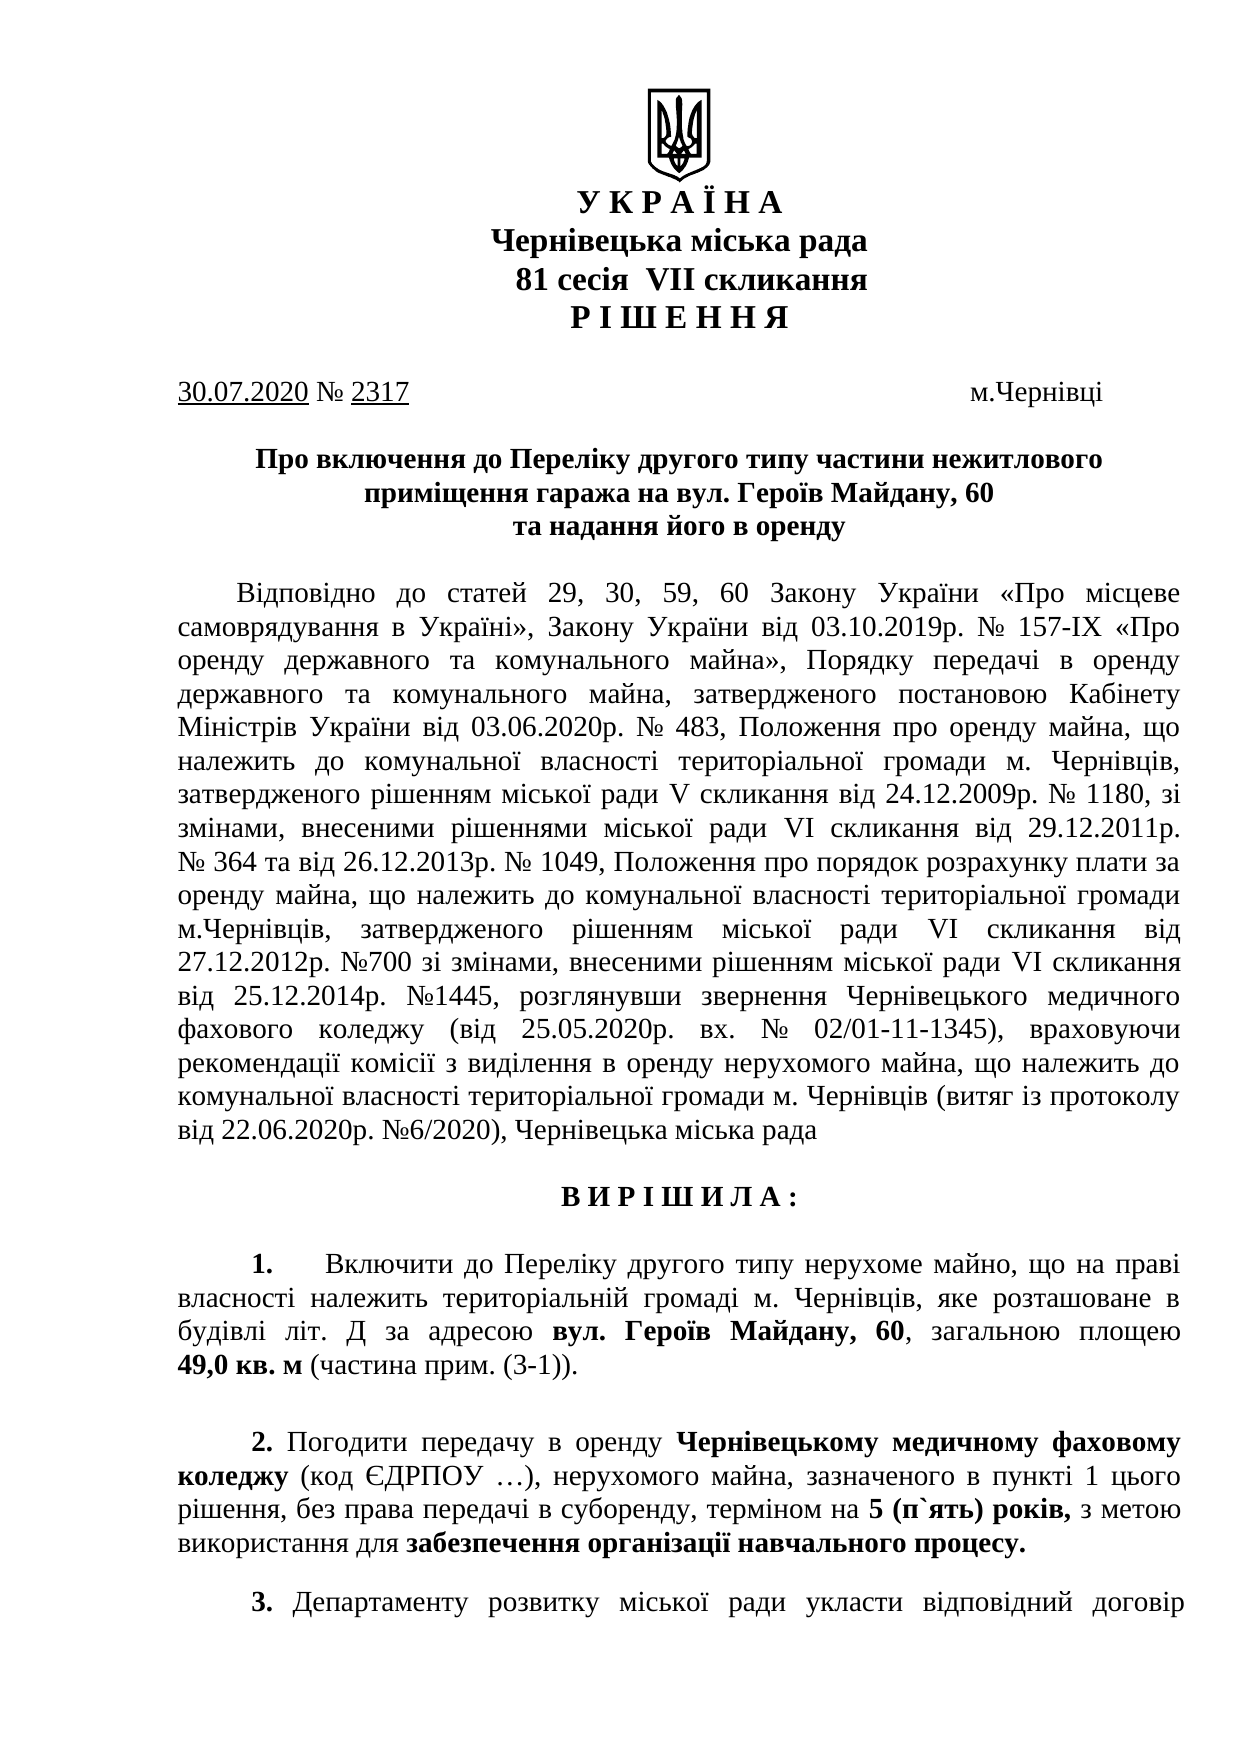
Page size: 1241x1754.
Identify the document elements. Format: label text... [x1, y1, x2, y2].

text Про включення до Переліку другого типу частини нежитлового приміщення гаража на вул. Героїв Майдану, 60 [177, 441, 1181, 508]
text 2. Погодити передачу в оренду Чернівецькому медичному фаховому коледжу (код ЄДРПОУ …), нерухомого майна, зазначеного в пункті 1 цього рішення, без права передачі в суборенду, терміном на 5 (п`ять) років, з метою використання для забезпечення організації навчального процесу. [177, 1424, 1181, 1559]
text та надання його в оренду [177, 508, 1181, 542]
text 30.07.2020 № 2317 м.Чернівці [177, 374, 1181, 408]
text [177, 1584, 1186, 1617]
text В И Р І Ш И Л А : [177, 1179, 1181, 1213]
text Відповідно до статей 29, 30, 59, 60 Закону України «Про місцеве самоврядування в Україні», Закону України від 03.10.2019р. № 157-ІХ «Про оренду державного та комунального майна», Порядку передачі в оренду державного та комунального майна, затвердженого постановою Кабінету Міністрів України від 03.06.2020р. № 483, Положення про оренду майна, що належить до комунальної власності територіальної громади м. Чернівців, затвердженого рішенням міської ради V скликання від 24.12.2009р. № 1180, зі змінами, внесеними рішеннями міської ради VI скликання від 29.12.2011р. № 364 та від 26.12.2013р. № 1049, Положення про порядок розрахунку плати за оренду майна, що належить до комунальної власності територіальної громади м.Чернівців, затвердженого рішенням міської ради VI скликання від 27.12.2012р. №700 зі змінами, внесеними рішенням міської ради VI скликання від 25.12.2014р. №1445, розглянувши звернення Чернівецького медичного фахового коледжу (від 25.05.2020р. вх. № 02/01-11-1345), враховуючи рекомендації комісії з виділення в оренду нерухомого майна, що належить до комунальної власності територіальної громади м. Чернівців (витяг із протоколу від 22.06.2020р. №6/2020), Чернівецька міська рада [177, 575, 1181, 1146]
list Включити до Переліку другого типу нерухоме майно, що на праві власності належить територіальній громаді м. Чернівців, яке розташоване в будівлі літ. Д за адресою вул. Героїв Майдану, 60, загальною площею 49,0 кв. м (частина прим. (3-1)). [177, 1246, 1181, 1380]
text У К Р А Ї Н А [177, 182, 1181, 221]
text Р І Ш Е Н Н Я [177, 297, 1181, 336]
text 81 сесія VІІ скликання [177, 259, 1181, 297]
text Чернівецька міська рада [177, 221, 1181, 259]
